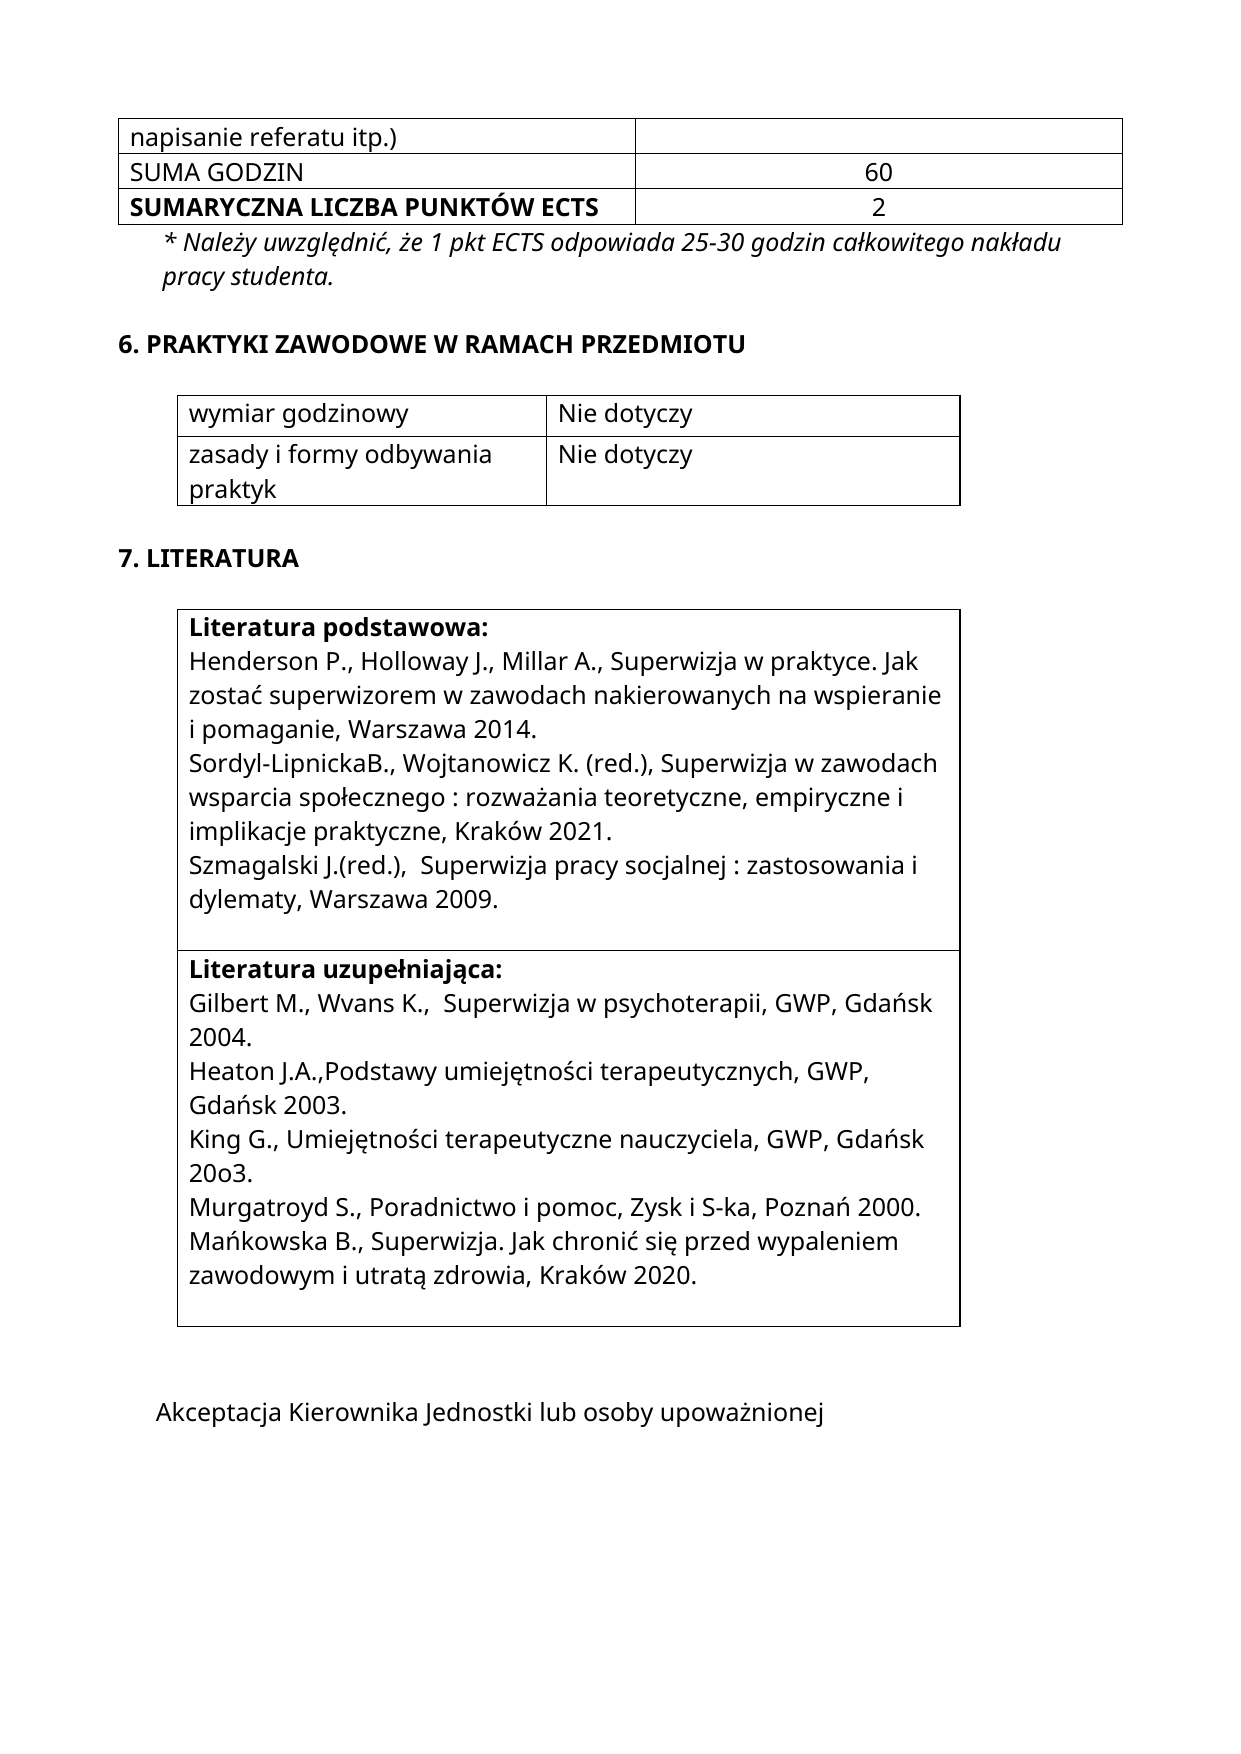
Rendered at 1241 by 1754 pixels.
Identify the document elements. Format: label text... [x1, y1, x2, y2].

table_header Nie dotyczy [547, 396, 959, 436]
text 6. PRAKTYKI ZAWODOWE W RAMACH PRZEDMIOTU [118, 327, 1122, 361]
text 7. LITERATURA [118, 540, 1122, 574]
text * Należy uwzględnić, że 1 pkt ECTS odpowiada 25-30 godzin całkowitego nakładu pracy studenta. [162, 225, 1122, 293]
table_cell SUMA GODZIN [119, 154, 635, 188]
table_header Literatura podstawowa: Henderson P., Holloway J., Millar A., Superwizja w praktyce. Jak zostać superwizorem w zawodach nakierowanych na wspieranie i pomaganie, Warszawa 2014. Sordyl-LipnickaB., Wojtanowicz K. (red.), Superwizja w zawodach wsparcia społecznego : rozważania teoretyczne, empiryczne i implikacje praktyczne, Kraków 2021. Szmagalski J.(red.), Superwizja pracy socjalnej : zastosowania i dylematy, Warszawa 2009. [178, 610, 959, 950]
table_cell 60 [636, 154, 1122, 188]
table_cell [119, 119, 635, 153]
table_cell Nie dotyczy [547, 437, 959, 505]
text Akceptacja Kierownika Jednostki lub osoby upoważnionej [156, 1395, 1122, 1429]
table_cell 45 [636, 119, 1122, 153]
table_cell zasady i formy odbywania praktyk [178, 437, 546, 505]
table_cell 2 [636, 189, 1122, 223]
table_header wymiar godzinowy [178, 396, 546, 436]
table_cell SUMARYCZNA LICZBA PUNKTÓW ECTS [119, 189, 635, 223]
table_cell Literatura uzupełniająca: Gilbert M., Wvans K., Superwizja w psychoterapii, GWP, Gdańsk 2004. Heaton J.A.,Podstawy umiejętności terapeutycznych, GWP, Gdańsk 2003. King G., Umiejętności terapeutyczne nauczyciela, GWP, Gdańsk 20o3. Murgatroyd S., Poradnictwo i pomoc, Zysk i S-ka, Poznań 2000. Mańkowska B., Superwizja. Jak chronić się przed wypaleniem zawodowym i utratą zdrowia, Kraków 2020. [178, 951, 959, 1326]
